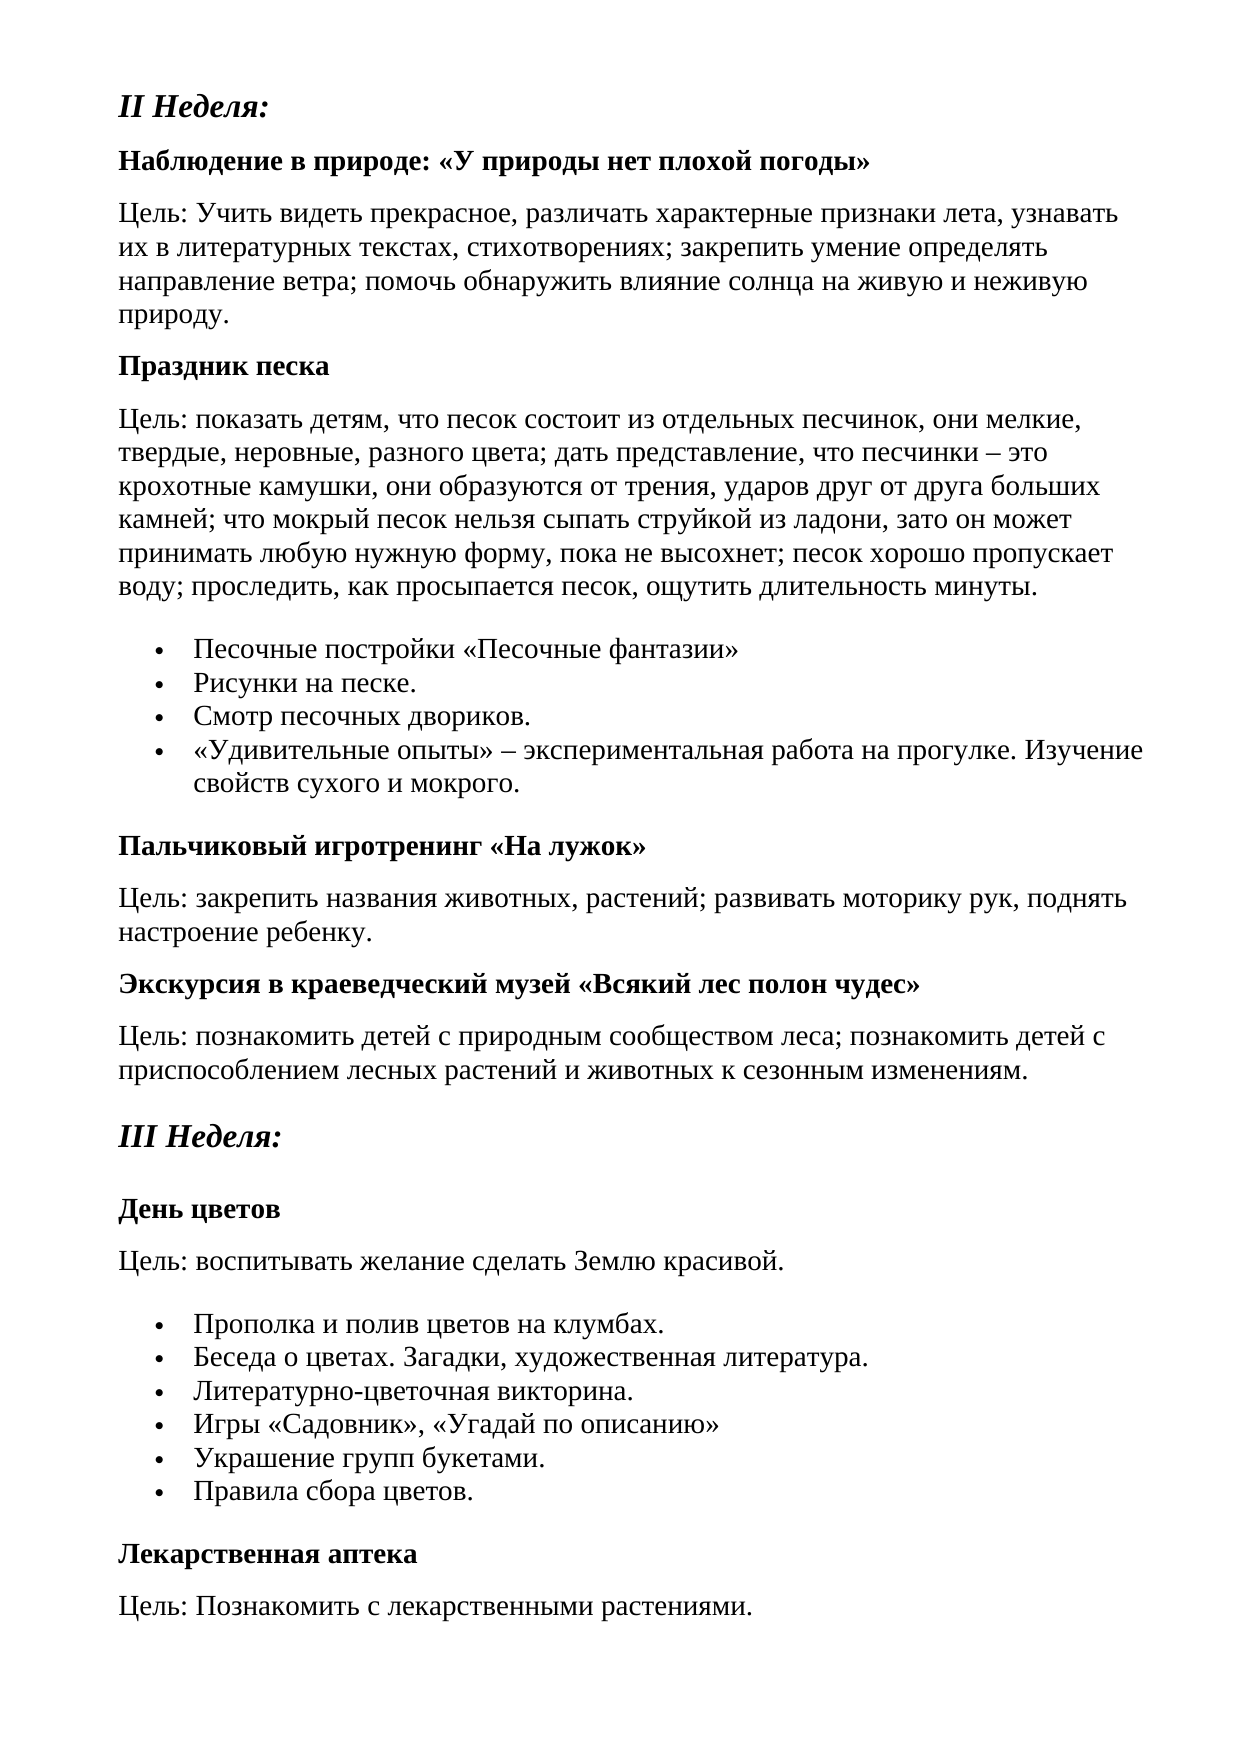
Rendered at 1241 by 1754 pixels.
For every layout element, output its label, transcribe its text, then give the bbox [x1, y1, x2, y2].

text Лекарственная аптека [118, 1536, 1152, 1570]
text Пальчиковый игротренинг «На лужок» [118, 828, 1152, 862]
text Праздник песка [118, 348, 1152, 382]
text Цель: Познакомить с лекарственными растениями. [118, 1588, 1152, 1622]
text День цветов [118, 1174, 1152, 1224]
text Цель: познакомить детей с природным сообществом леса; познакомить детей с приспособлением лесных растений и животных к сезонным изменениям. [118, 1018, 1152, 1086]
list Правила сбора цветов. [156, 1473, 1152, 1507]
list Игры «Садовник», «Угадай по описанию» [156, 1406, 1152, 1440]
text Цель: воспитывать желание сделать Землю красивой. [118, 1243, 1152, 1277]
text Экскурсия в краеведческий музей «Всякий лес полон чудес» [118, 966, 1152, 1000]
list Рисунки на песке. [156, 665, 1152, 698]
text Цель: показать детям, что песок состоит из отдельных песчинок, они мелкие, твердые, неровные, разного цвета; дать представление, что песчинки – это крохотные камушки, они образуются от трения, ударов друг от друга больших камней; что мокрый песок нельзя сыпать струйкой из ладони, зато он может принимать любую нужную форму, пока не высохнет; песок хорошо пропускает воду; проследить, как просыпается песок, ощутить длительность минуты. [118, 401, 1152, 602]
text Цель: Учить видеть прекрасное, различать характерные признаки лета, узнавать их в литературных текстах, стихотворениях; закрепить умение определять направление ветра; помочь обнаружить влияние солнца на живую и неживую природу. [118, 196, 1152, 330]
list Прополка и полив цветов на клумбах. [156, 1306, 1152, 1339]
text Цель: закрепить названия животных, растений; развивать моторику рук, поднять настроение ребенку. [118, 880, 1152, 947]
text II Неделя: [118, 74, 1152, 124]
list Украшение групп букетами. [156, 1440, 1152, 1473]
text Наблюдение в природе: «У природы нет плохой погоды» [118, 143, 1152, 177]
list «Удивительные опыты» – экспериментальная работа на прогулке. Изучение свойств сухого и мокрого. [156, 732, 1152, 799]
list Смотр песочных двориков. [156, 698, 1152, 732]
list Песочные постройки «Песочные фантазии» [156, 631, 1152, 665]
list Беседа о цветах. Загадки, художественная литература. [156, 1339, 1152, 1373]
text III Неделя: [118, 1104, 1152, 1155]
list Литературно-цветочная викторина. [156, 1373, 1152, 1406]
